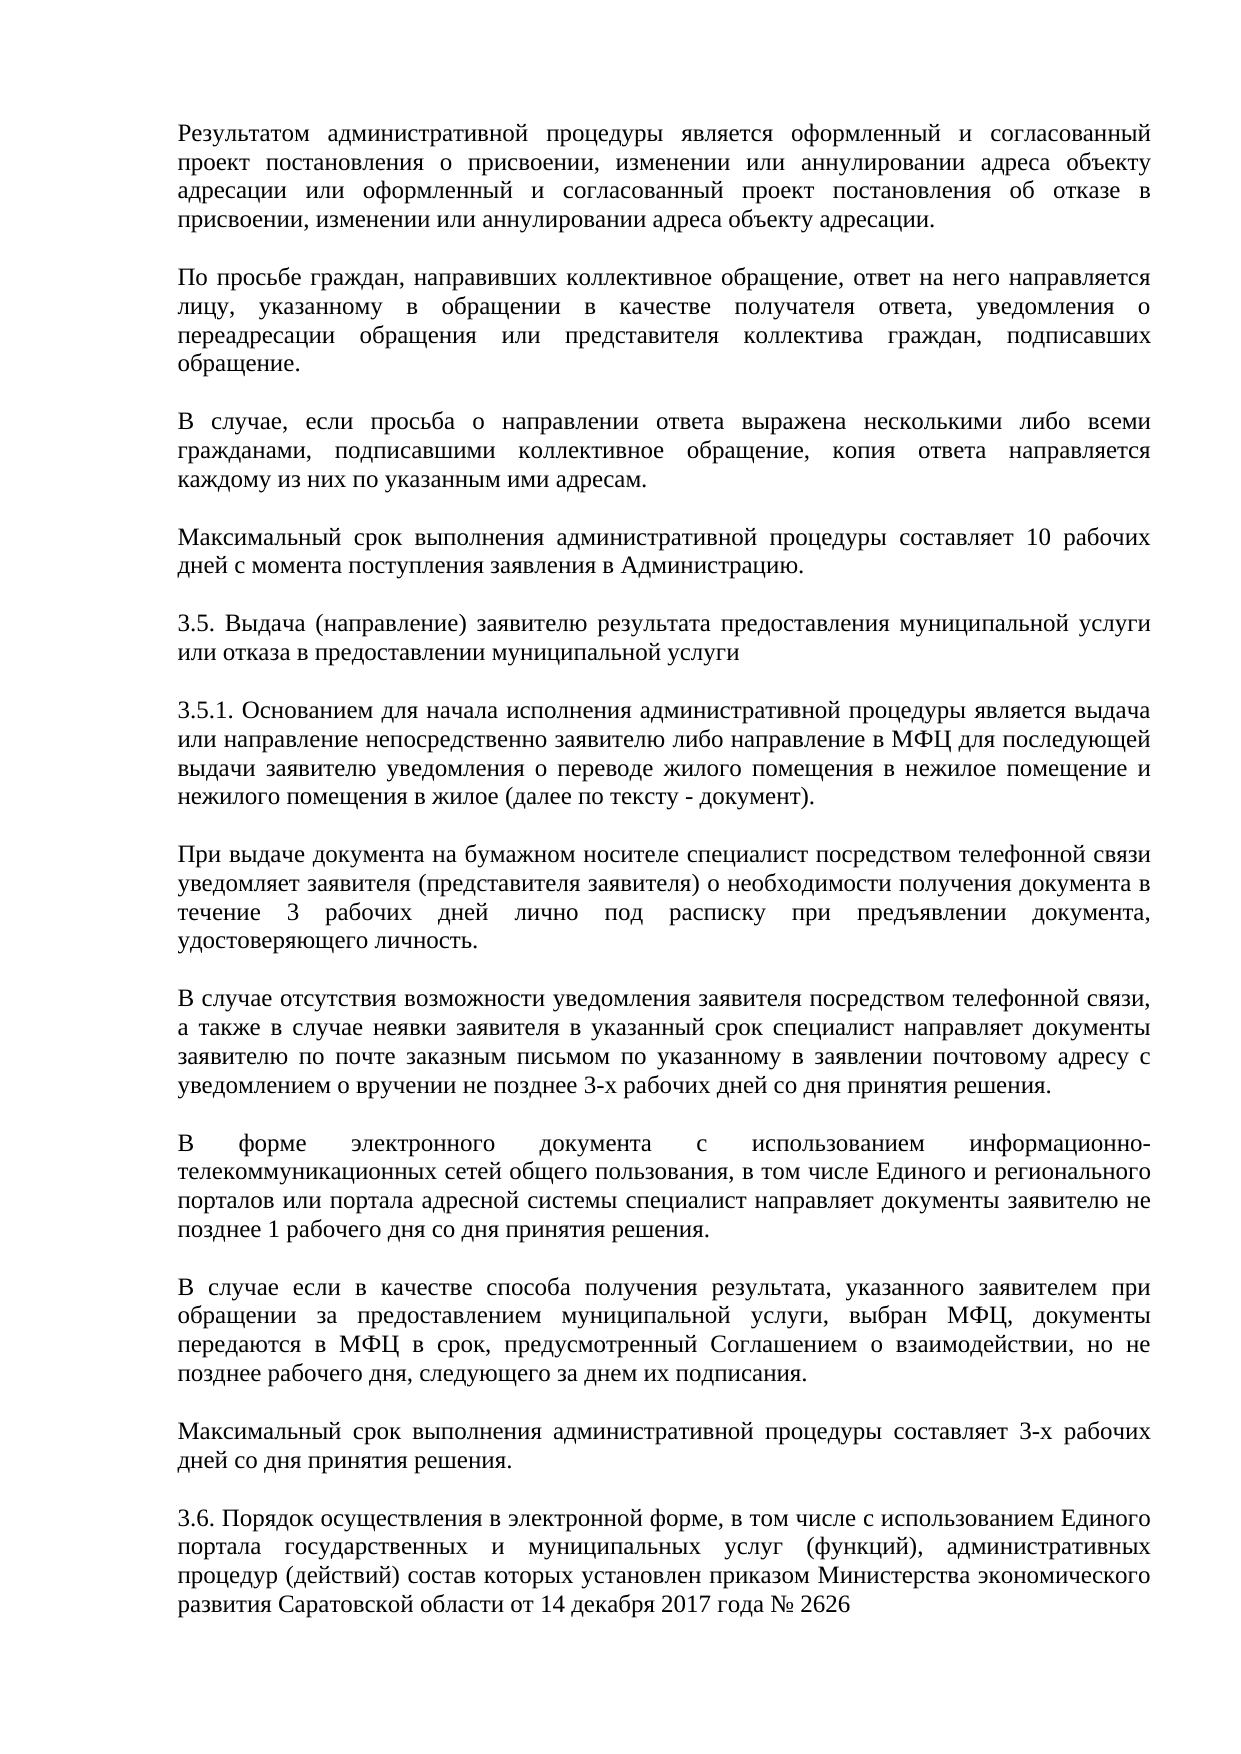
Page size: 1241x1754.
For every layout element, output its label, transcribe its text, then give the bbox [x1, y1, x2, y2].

title В случае, если просьба о направлении ответа выражена несколькими либо всеми гражданами, подписавшими коллективное обращение, копия ответа направляется каждому из них по указанным ими адресам. [177, 406, 1152, 493]
title 3.5. Выдача (направление) заявителю результата предоставления муниципальной услуги или отказа в предоставлении муниципальной услуги [177, 608, 1152, 666]
title Максимальный срок выполнения административной процедуры составляет 10 рабочих дней с момента поступления заявления в Администрацию. [177, 522, 1152, 579]
title Результатом административной процедуры является оформленный и согласованный проект постановления о присвоении, изменении или аннулировании адреса объекту адресации или оформленный и согласованный проект постановления об отказе в присвоении, изменении или аннулировании адреса объекту адресации. [177, 118, 1152, 233]
title В случае отсутствия возможности уведомления заявителя посредством телефонной связи, а также в случае неявки заявителя в указанный срок специалист направляет документы заявителю по почте заказным письмом по указанному в заявлении почтовому адресу с уведомлением о вручении не позднее 3-х рабочих дней со дня принятия решения. [177, 983, 1152, 1098]
title 3.6. Порядок осуществления в электронной форме, в том числе с использованием Единого портала государственных и муниципальных услуг (функций), административных процедур (действий) состав которых установлен приказом Министерства экономического развития Саратовской области от 14 декабря 2017 года № 2626 [177, 1503, 1152, 1618]
title При выдаче документа на бумажном носителе специалист посредством телефонной связи уведомляет заявителя (представителя заявителя) о необходимости получения документа в течение 3 рабочих дней лично под расписку при предъявлении документа, удостоверяющего личность. [177, 839, 1152, 954]
title Максимальный срок выполнения административной процедуры составляет 3-х рабочих дней со дня принятия решения. [177, 1416, 1152, 1473]
title По просьбе граждан, направивших коллективное обращение, ответ на него направляется лицу, указанному в обращении в качестве получателя ответа, уведомления о переадресации обращения или представителя коллектива граждан, подписавших обращение. [177, 262, 1152, 377]
title 3.5.1. Основанием для начала исполнения административной процедуры является выдача или направление непосредственно заявителю либо направление в МФЦ для последующей выдачи заявителю уведомления о переводе жилого помещения в нежилое помещение и нежилого помещения в жилое (далее по тексту - документ). [177, 695, 1152, 810]
title В форме электронного документа с использованием информационно-телекоммуникационных сетей общего пользования, в том числе Единого и регионального порталов или портала адресной системы специалист направляет документы заявителю не позднее 1 рабочего дня со дня принятия решения. [177, 1128, 1152, 1243]
title В случае если в качестве способа получения результата, указанного заявителем при обращении за предоставлением муниципальной услуги, выбран МФЦ, документы передаются в МФЦ в срок, предусмотренный Соглашением о взаимодействии, но не позднее рабочего дня, следующего за днем их подписания. [177, 1272, 1152, 1387]
